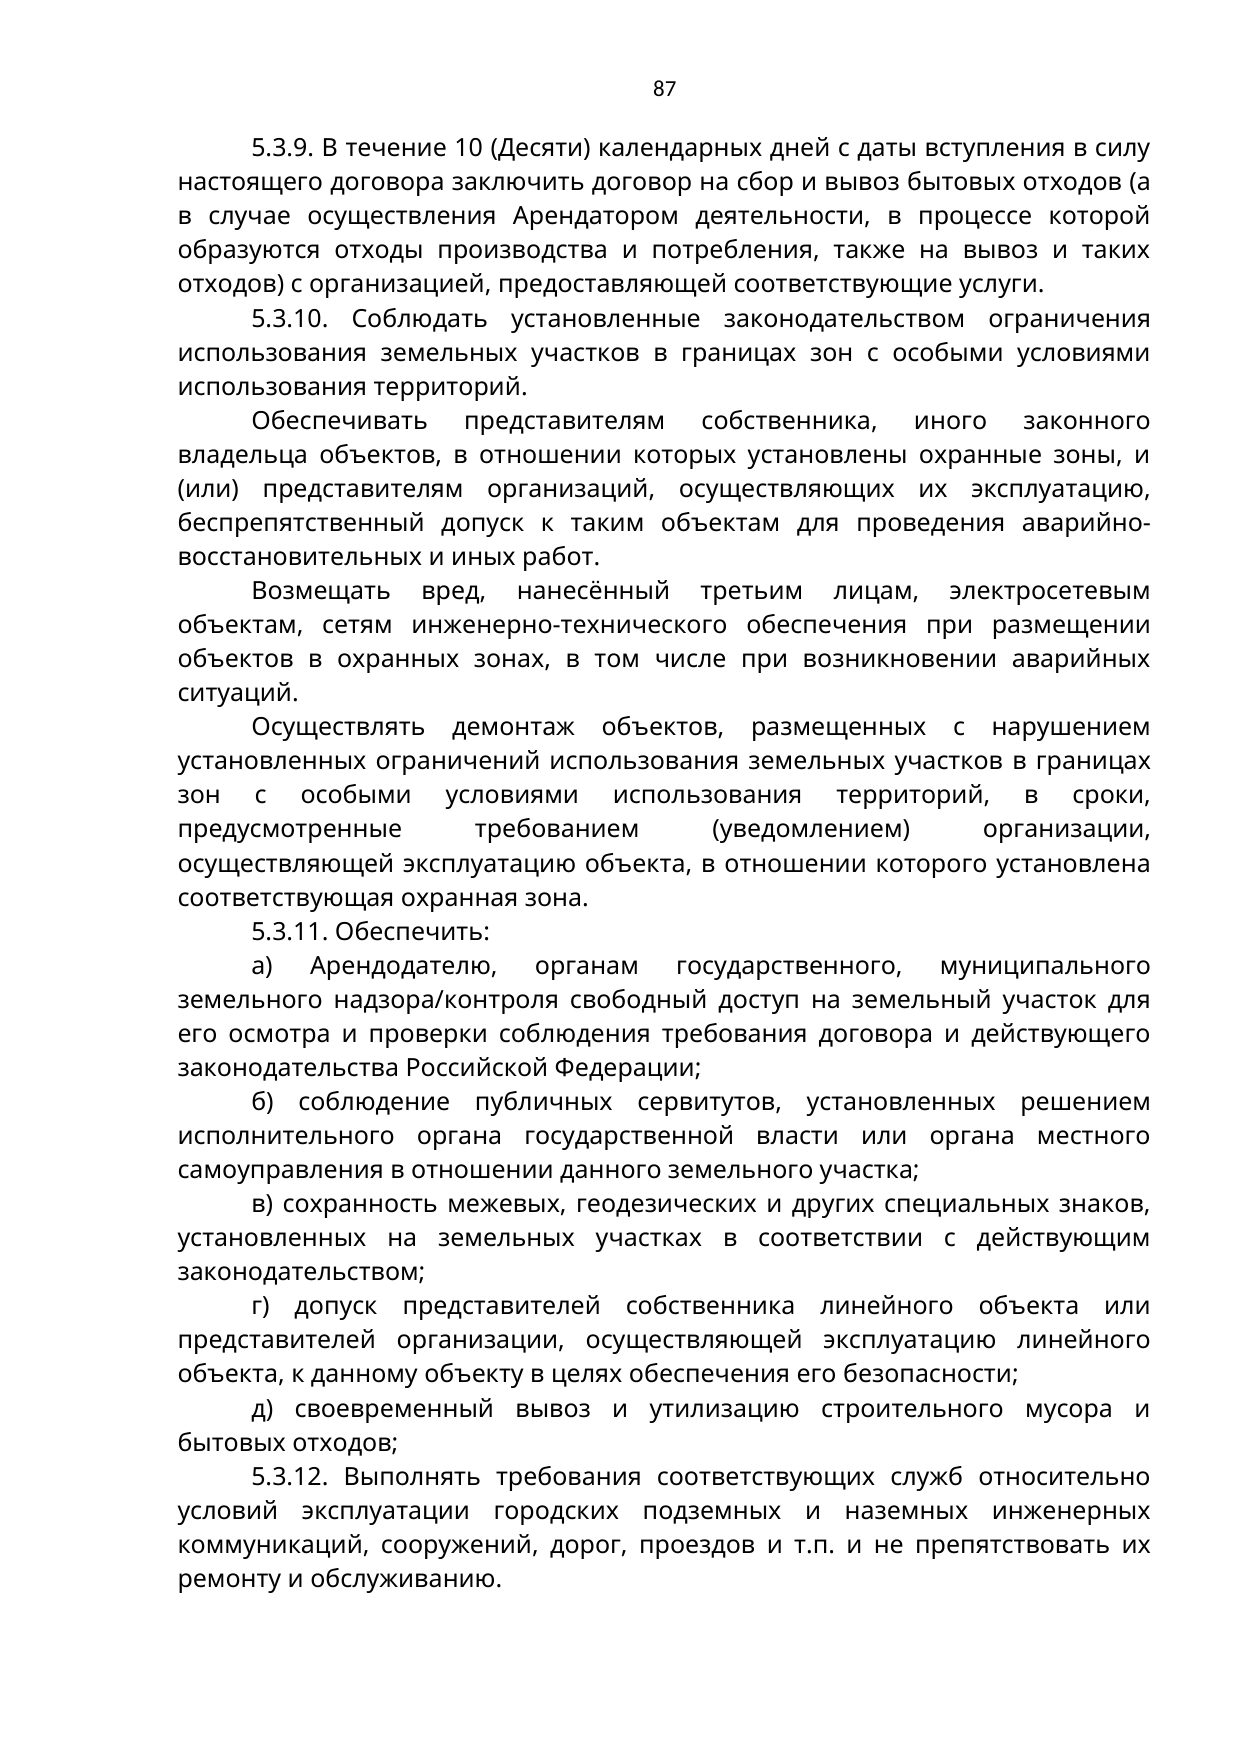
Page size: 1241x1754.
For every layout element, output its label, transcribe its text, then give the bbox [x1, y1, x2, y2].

text д) своевременный вывоз и утилизацию строительного мусора и бытовых отходов; [177, 1390, 1152, 1458]
text г) допуск представителей собственника линейного объекта или представителей организации, осуществляющей эксплуатацию линейного объекта, к данному объекту в целях обеспечения его безопасности; [177, 1288, 1152, 1390]
text а) Арендодателю, органам государственного, муниципального земельного надзора/контроля свободный доступ на земельный участок для его осмотра и проверки соблюдения требования договора и действующего законодательства Российской Федерации; [177, 947, 1152, 1084]
text Возмещать вред, нанесённый третьим лицам, электросетевым объектам, сетям инженерно-технического обеспечения при размещении объектов в охранных зонах, в том числе при возникновении аварийных ситуаций. [177, 573, 1152, 709]
text 5.3.10. Соблюдать установленные законодательством ограничения использования земельных участков в границах зон с особыми условиями использования территорий. [177, 300, 1152, 402]
text 5.3.12. Выполнять требования соответствующих служб относительно условий эксплуатации городских подземных и наземных инженерных коммуникаций, сооружений, дорог, проездов и т.п. и не препятствовать их ремонту и обслуживанию. [177, 1458, 1152, 1594]
text б) соблюдение публичных сервитутов, установленных решением исполнительного органа государственной власти или органа местного самоуправления в отношении данного земельного участка; [177, 1084, 1152, 1186]
text 5.3.11. Обеспечить: [177, 913, 1152, 947]
text в) сохранность межевых, геодезических и других специальных знаков, установленных на земельных участках в соответствии с действующим законодательством; [177, 1186, 1152, 1288]
text 5.3.9. В течение 10 (Десяти) календарных дней с даты вступления в силу настоящего договора заключить договор на сбор и вывоз бытовых отходов (а в случае осуществления Арендатором деятельности, в процессе которой образуются отходы производства и потребления, также на вывоз и таких отходов) с организацией, предоставляющей соответствующие услуги. [177, 130, 1152, 300]
text Обеспечивать представителям собственника, иного законного владельца объектов, в отношении которых установлены охранные зоны, и (или) представителям организаций, осуществляющих их эксплуатацию, беспрепятственный допуск к таким объектам для проведения аварийно-восстановительных и иных работ. [177, 402, 1152, 573]
text Осуществлять демонтаж объектов, размещенных с нарушением установленных ограничений использования земельных участков в границах зон с особыми условиями использования территорий, в сроки, предусмотренные требованием (уведомлением) организации, осуществляющей эксплуатацию объекта, в отношении которого установлена соответствующая охранная зона. [177, 709, 1152, 913]
